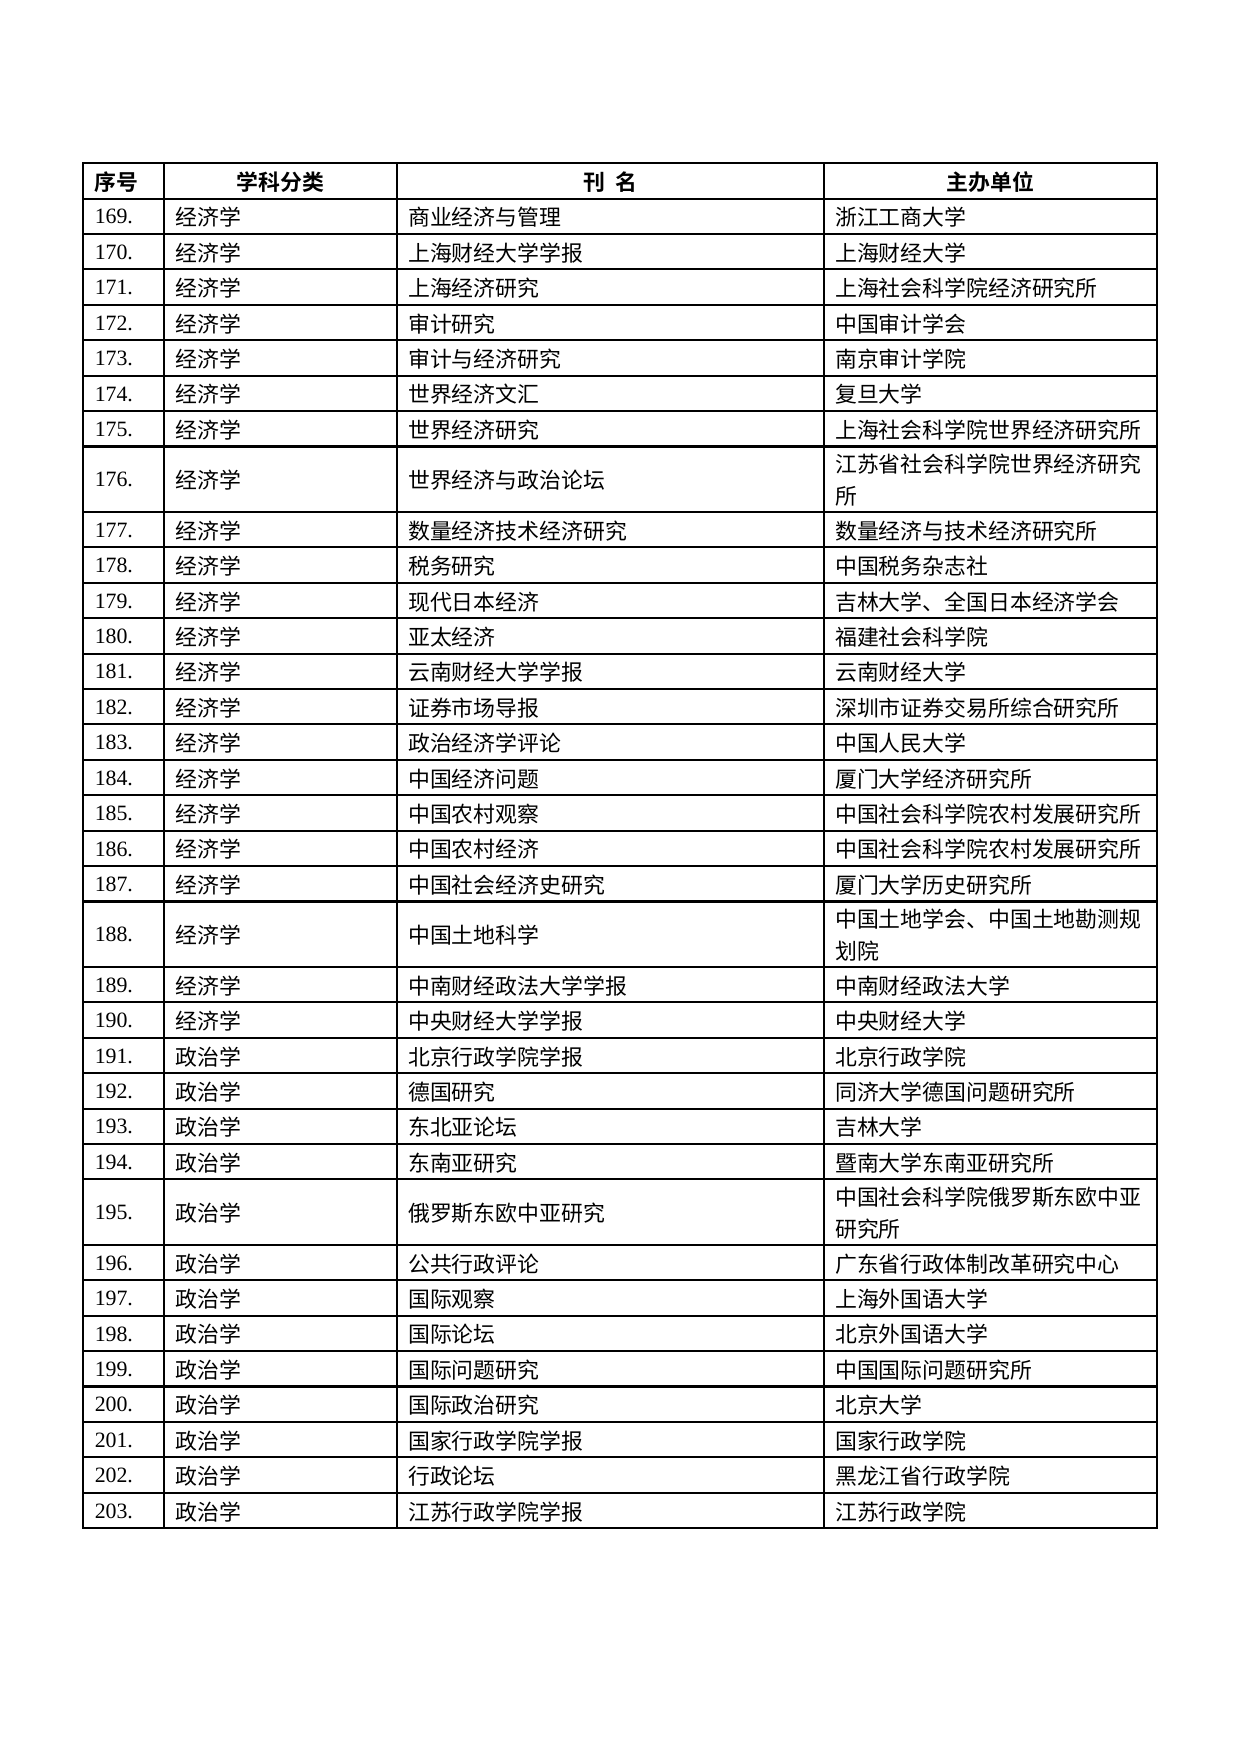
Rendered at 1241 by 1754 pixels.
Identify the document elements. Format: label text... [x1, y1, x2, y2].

table_cell 经济学 [165, 832, 396, 865]
table_cell 世界经济研究 [398, 412, 823, 445]
table_cell 中国经济问题 [398, 761, 823, 794]
table_cell 180. [84, 619, 163, 652]
table_cell 政治学 [165, 1281, 396, 1314]
table_cell 政治学 [165, 1110, 396, 1143]
table_cell 经济学 [165, 513, 396, 546]
table_cell 国际问题研究 [398, 1352, 823, 1385]
table_cell 政治学 [165, 1246, 396, 1279]
table_cell 171. [84, 270, 163, 304]
table_cell 经济学 [165, 968, 396, 1001]
table_cell 经济学 [165, 655, 396, 688]
table_cell 政治学 [165, 1145, 396, 1178]
table_cell 深圳市证券交易所综合研究所 [825, 690, 1156, 723]
table_cell 北京行政学院 [825, 1039, 1156, 1072]
table_cell 政治学 [165, 1074, 396, 1107]
table_cell 191. [84, 1039, 163, 1072]
table_cell 俄罗斯东欧中亚研究 [398, 1180, 823, 1244]
table_cell 证券市场导报 [398, 690, 823, 723]
table_cell 中国社会科学院俄罗斯东欧中亚研究所 [825, 1180, 1156, 1244]
table_cell 174. [84, 377, 163, 410]
table_cell 202. [84, 1458, 163, 1492]
table_cell 中国国际问题研究所 [825, 1352, 1156, 1385]
table_cell 中国农村经济 [398, 832, 823, 865]
table_cell 173. [84, 341, 163, 374]
table_cell 云南财经大学学报 [398, 655, 823, 688]
table_cell 政治学 [165, 1458, 396, 1492]
table_cell 德国研究 [398, 1074, 823, 1107]
table_cell 179. [84, 584, 163, 617]
table_cell 国际政治研究 [398, 1388, 823, 1421]
table_cell 经济学 [165, 584, 396, 617]
table_cell 亚太经济 [398, 619, 823, 652]
table_cell 196. [84, 1246, 163, 1279]
table_cell 177. [84, 513, 163, 546]
table_cell 江苏行政学院学报 [398, 1494, 823, 1527]
table_cell 201. [84, 1423, 163, 1456]
table_cell 186. [84, 832, 163, 865]
table_cell 北京行政学院学报 [398, 1039, 823, 1072]
table_cell 同济大学德国问题研究所 [825, 1074, 1156, 1107]
table_cell 浙江工商大学 [825, 200, 1156, 233]
table_cell 政治学 [165, 1494, 396, 1527]
table_cell 中南财经政法大学学报 [398, 968, 823, 1001]
table_cell 198. [84, 1317, 163, 1350]
table_cell 国际观察 [398, 1281, 823, 1314]
table_cell 国际论坛 [398, 1317, 823, 1350]
table_cell 经济学 [165, 548, 396, 582]
table_cell 黑龙江省行政学院 [825, 1458, 1156, 1492]
table_cell 182. [84, 690, 163, 723]
table_cell 197. [84, 1281, 163, 1314]
table_cell 189. [84, 968, 163, 1001]
table_cell 厦门大学经济研究所 [825, 761, 1156, 794]
table_cell 福建社会科学院 [825, 619, 1156, 652]
table_cell 经济学 [165, 867, 396, 900]
table_cell 上海经济研究 [398, 270, 823, 304]
table_cell 政治学 [165, 1388, 396, 1421]
table_cell 172. [84, 306, 163, 339]
table_cell 199. [84, 1352, 163, 1385]
table_header 主办单位 [825, 164, 1156, 197]
table_cell 175. [84, 412, 163, 445]
table_cell 吉林大学、全国日本经济学会 [825, 584, 1156, 617]
table_cell 商业经济与管理 [398, 200, 823, 233]
table_cell 200. [84, 1388, 163, 1421]
table_cell 192. [84, 1074, 163, 1107]
table_cell 经济学 [165, 341, 396, 374]
table_cell 170. [84, 235, 163, 268]
table_cell 江苏行政学院 [825, 1494, 1156, 1527]
table_cell 经济学 [165, 200, 396, 233]
table_cell 中国土地学会、中国土地勘测规划院 [825, 903, 1156, 966]
table_cell 181. [84, 655, 163, 688]
table_cell 184. [84, 761, 163, 794]
table_cell 中国税务杂志社 [825, 548, 1156, 582]
table_cell 中国审计学会 [825, 306, 1156, 339]
table_header 序号 [84, 164, 163, 197]
table_cell 国家行政学院 [825, 1423, 1156, 1456]
table_cell 188. [84, 903, 163, 966]
table_cell 东北亚论坛 [398, 1110, 823, 1143]
table_cell 中央财经大学 [825, 1003, 1156, 1037]
table_cell 中国土地科学 [398, 903, 823, 966]
table_cell 数量经济与技术经济研究所 [825, 513, 1156, 546]
table_cell 现代日本经济 [398, 584, 823, 617]
table_cell 195. [84, 1180, 163, 1244]
table_cell 审计研究 [398, 306, 823, 339]
table_cell 经济学 [165, 1003, 396, 1037]
table_cell 暨南大学东南亚研究所 [825, 1145, 1156, 1178]
table_cell 上海社会科学院经济研究所 [825, 270, 1156, 304]
table_cell 194. [84, 1145, 163, 1178]
table_cell 云南财经大学 [825, 655, 1156, 688]
table_cell 中国农村观察 [398, 796, 823, 829]
table_cell 上海财经大学学报 [398, 235, 823, 268]
table_cell 厦门大学历史研究所 [825, 867, 1156, 900]
table_cell 经济学 [165, 690, 396, 723]
table_cell 上海外国语大学 [825, 1281, 1156, 1314]
table_cell 169. [84, 200, 163, 233]
table_cell 北京大学 [825, 1388, 1156, 1421]
table_cell 经济学 [165, 761, 396, 794]
table_cell 193. [84, 1110, 163, 1143]
table_cell 中国社会经济史研究 [398, 867, 823, 900]
table_cell 政治学 [165, 1180, 396, 1244]
table_cell 政治学 [165, 1352, 396, 1385]
table_cell 经济学 [165, 725, 396, 759]
table_cell 176. [84, 448, 163, 511]
table_cell 中国社会科学院农村发展研究所 [825, 832, 1156, 865]
table_cell 上海社会科学院世界经济研究所 [825, 412, 1156, 445]
table_cell 经济学 [165, 306, 396, 339]
table_cell 经济学 [165, 619, 396, 652]
table_cell 经济学 [165, 903, 396, 966]
table_cell 中央财经大学学报 [398, 1003, 823, 1037]
table_cell 公共行政评论 [398, 1246, 823, 1279]
table_cell 中南财经政法大学 [825, 968, 1156, 1001]
table_cell 中国人民大学 [825, 725, 1156, 759]
table_cell 政治经济学评论 [398, 725, 823, 759]
table_cell 数量经济技术经济研究 [398, 513, 823, 546]
table_cell 经济学 [165, 796, 396, 829]
table_cell 178. [84, 548, 163, 582]
table_cell 东南亚研究 [398, 1145, 823, 1178]
table_cell 政治学 [165, 1423, 396, 1456]
table_cell 经济学 [165, 235, 396, 268]
table_cell 复旦大学 [825, 377, 1156, 410]
table_cell 经济学 [165, 377, 396, 410]
table_header 刊 名 [398, 164, 823, 197]
table_cell 吉林大学 [825, 1110, 1156, 1143]
table_cell 审计与经济研究 [398, 341, 823, 374]
table_cell 经济学 [165, 448, 396, 511]
table_cell 世界经济与政治论坛 [398, 448, 823, 511]
table_cell 南京审计学院 [825, 341, 1156, 374]
table_cell 政治学 [165, 1317, 396, 1350]
table_cell 经济学 [165, 270, 396, 304]
table_cell 世界经济文汇 [398, 377, 823, 410]
table_cell 税务研究 [398, 548, 823, 582]
table_cell 江苏省社会科学院世界经济研究所 [825, 448, 1156, 511]
table_cell 203. [84, 1494, 163, 1527]
table_cell 185. [84, 796, 163, 829]
table_cell 国家行政学院学报 [398, 1423, 823, 1456]
table_cell 广东省行政体制改革研究中心 [825, 1246, 1156, 1279]
table_cell 政治学 [165, 1039, 396, 1072]
table_header 学科分类 [165, 164, 396, 197]
table_cell 经济学 [165, 412, 396, 445]
table_cell 行政论坛 [398, 1458, 823, 1492]
table_cell 187. [84, 867, 163, 900]
table_cell 190. [84, 1003, 163, 1037]
table_cell 183. [84, 725, 163, 759]
table_cell 中国社会科学院农村发展研究所 [825, 796, 1156, 829]
table_cell 北京外国语大学 [825, 1317, 1156, 1350]
table_cell 上海财经大学 [825, 235, 1156, 268]
